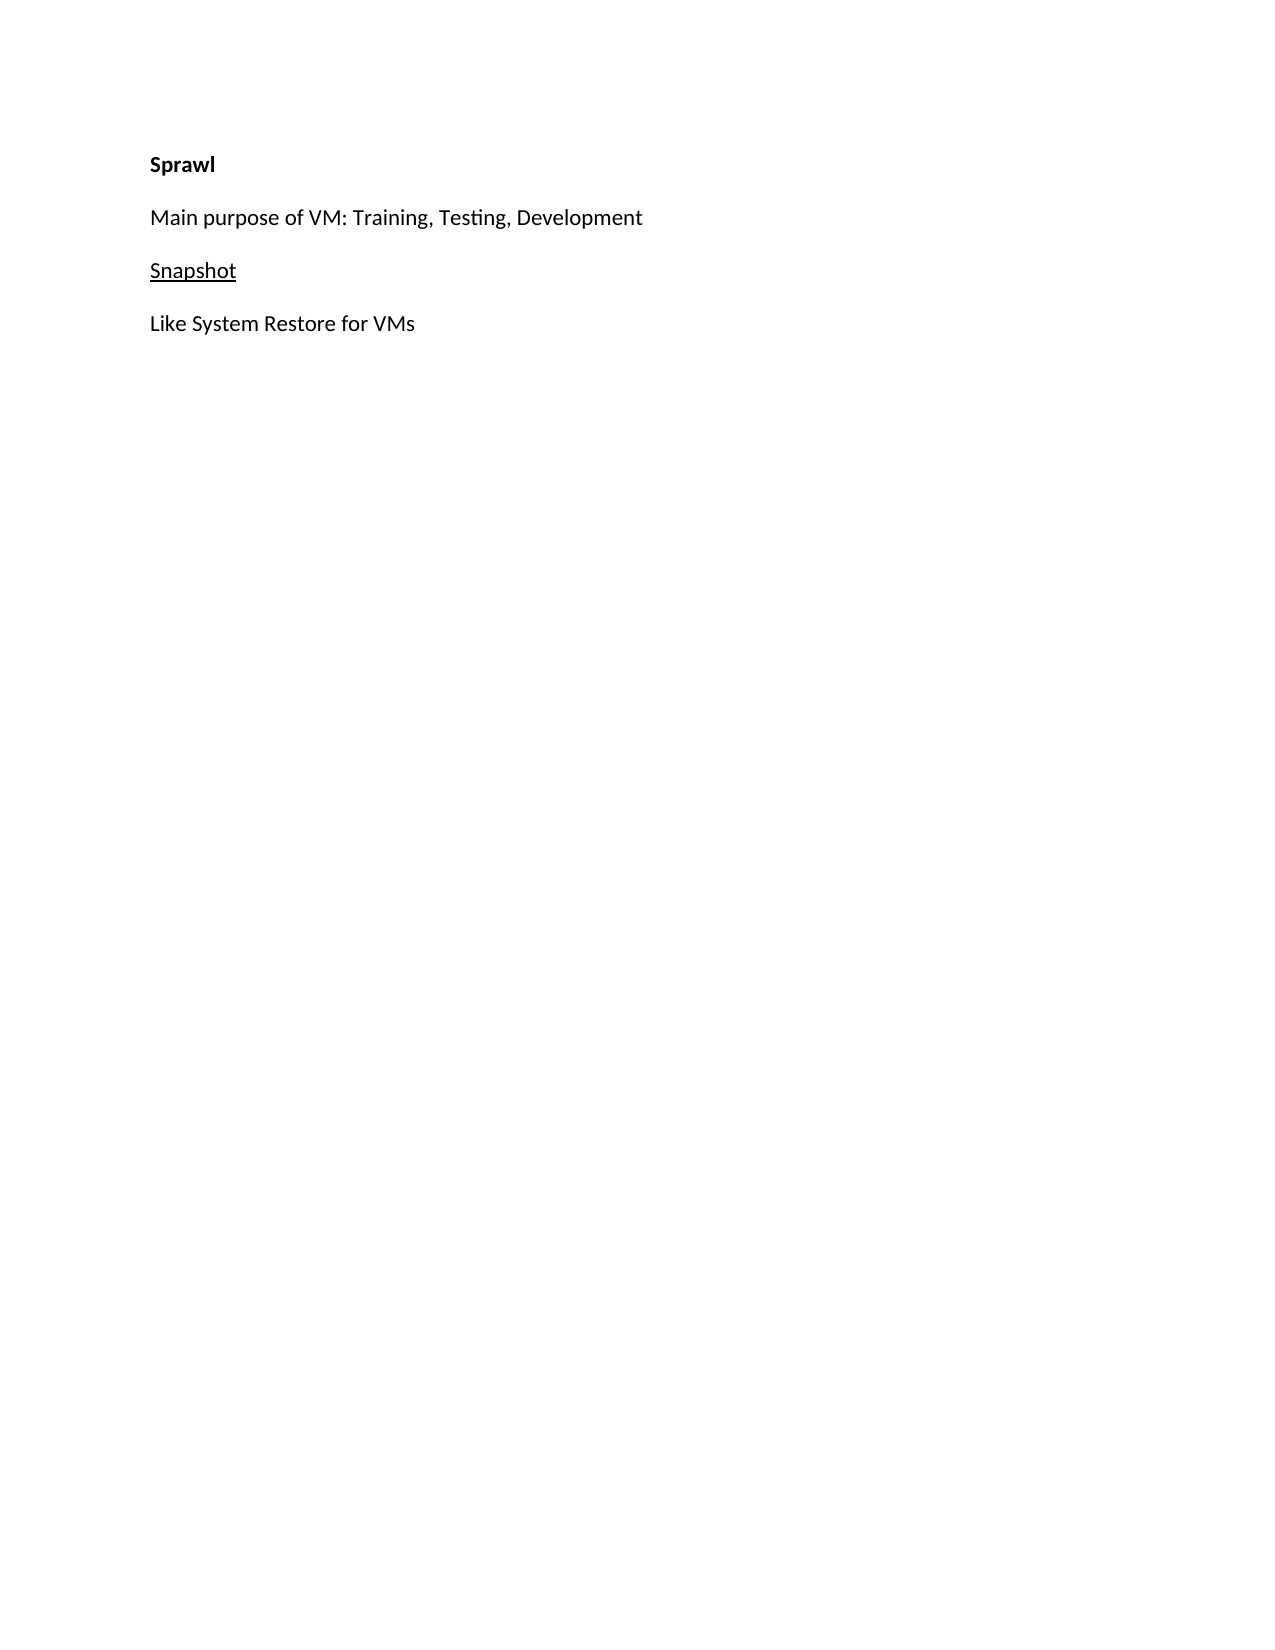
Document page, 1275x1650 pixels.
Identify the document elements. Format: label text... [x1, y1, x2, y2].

text Main purpose of VM: Training, Testing, Development [150, 203, 1125, 231]
text Like System Restore for VMs [150, 309, 1125, 337]
text Sprawl [150, 150, 1125, 178]
text Snapshot [150, 256, 1125, 284]
